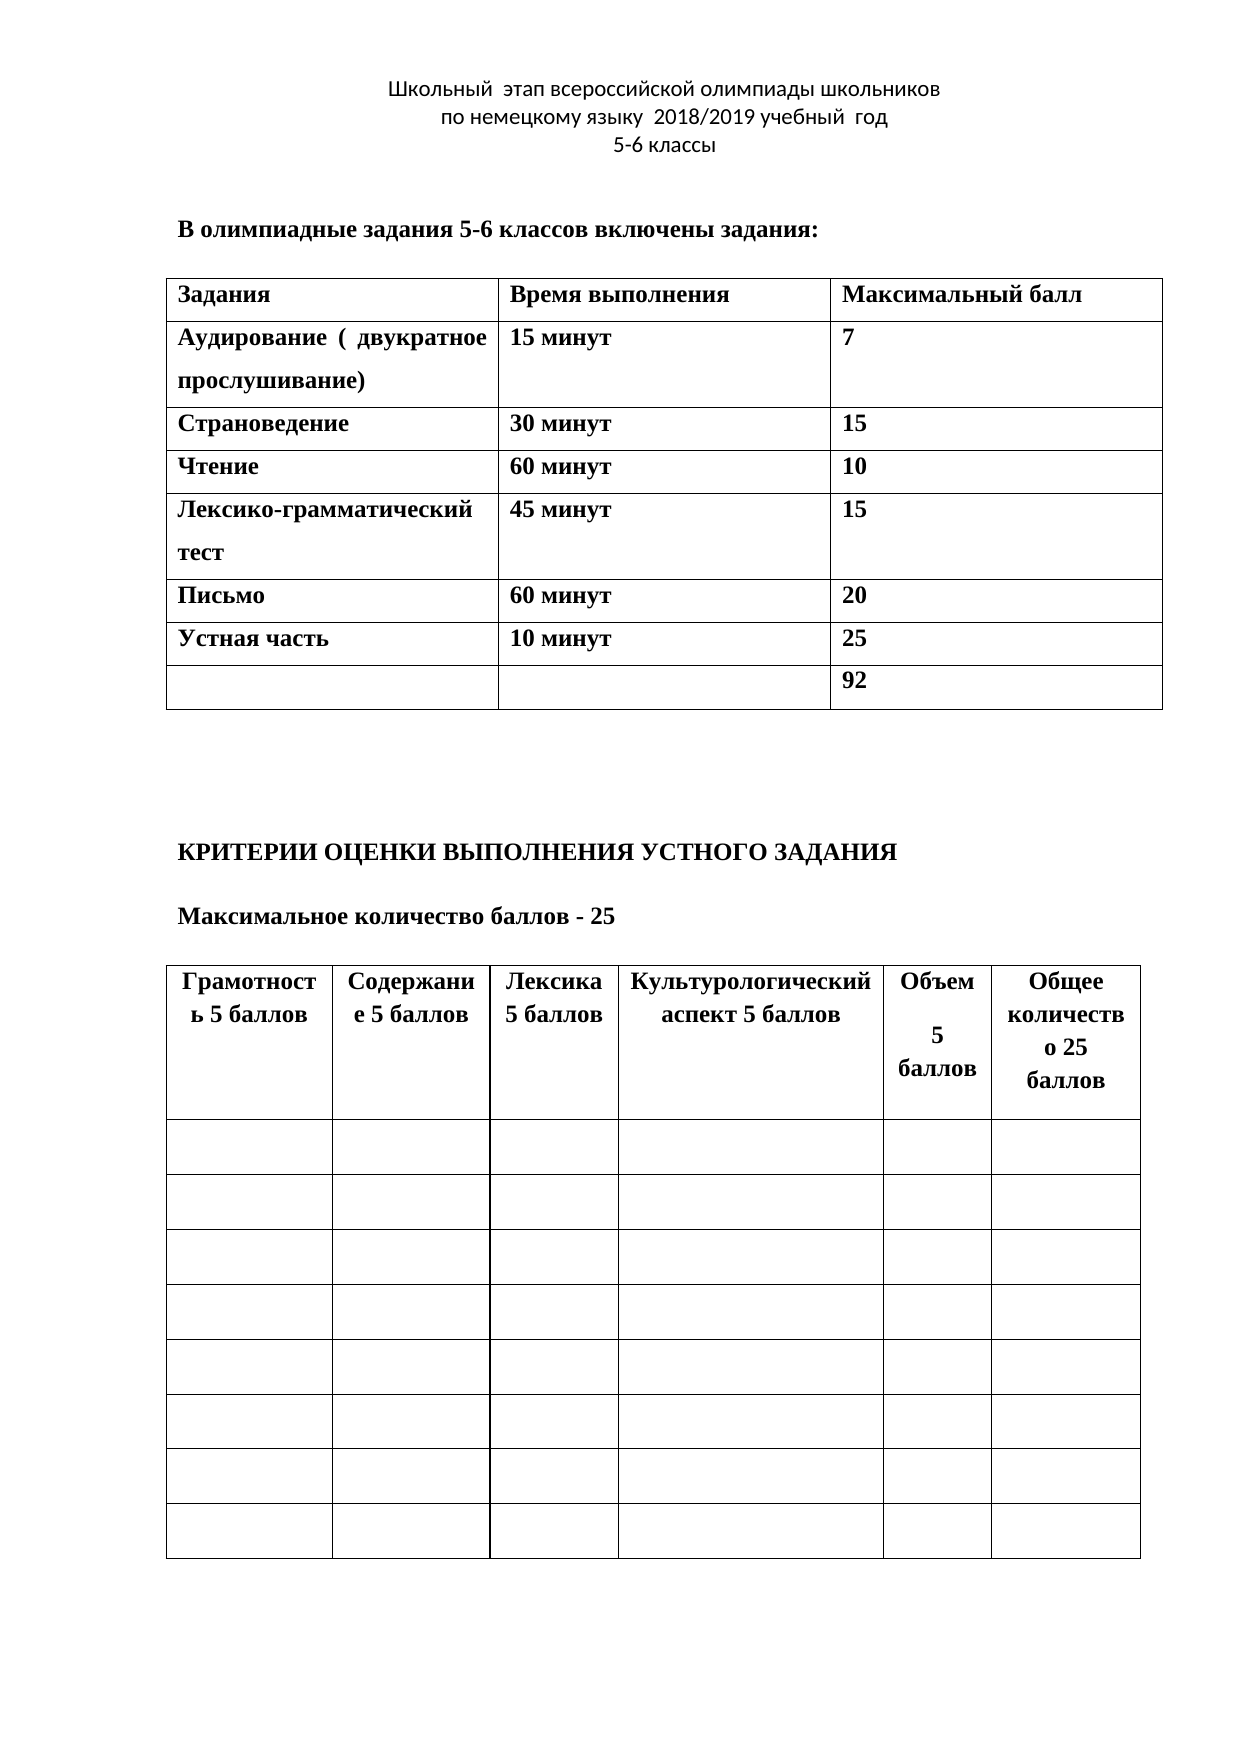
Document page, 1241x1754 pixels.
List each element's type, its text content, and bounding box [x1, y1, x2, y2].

table_cell [333, 1449, 489, 1503]
table_cell [992, 1395, 1140, 1448]
table_cell Страноведение [167, 408, 498, 450]
table_cell [333, 1230, 489, 1284]
table_cell 10 минут [499, 623, 830, 664]
table_header Культурологический аспект 5 баллов [619, 966, 883, 1119]
table_cell [619, 1504, 883, 1558]
table_cell [491, 1285, 618, 1338]
table_cell [333, 1175, 489, 1229]
table_cell [992, 1230, 1140, 1284]
table_cell [167, 1340, 332, 1393]
table_cell [491, 1504, 618, 1558]
table_cell 92 [831, 666, 1162, 708]
table_cell [619, 1285, 883, 1338]
table_cell Письмо [167, 580, 498, 622]
table_cell [619, 1120, 883, 1174]
table_cell [884, 1449, 991, 1503]
table_cell Устная часть [167, 623, 498, 664]
table_cell [333, 1120, 489, 1174]
table_cell [619, 1230, 883, 1284]
table_cell [884, 1395, 991, 1448]
table_cell [992, 1175, 1140, 1229]
text КРИТЕРИИ ОЦЕНКИ ВЫПОЛНЕНИЯ УСТНОГО ЗАДАНИЯ [177, 837, 1152, 866]
table_cell 45 минут [499, 494, 830, 579]
table_header Содержание 5 баллов [333, 966, 489, 1119]
table_cell 60 минут [499, 580, 830, 622]
table_cell 25 [831, 623, 1162, 664]
table_cell [491, 1175, 618, 1229]
table_cell [491, 1120, 618, 1174]
table_cell [619, 1175, 883, 1229]
table_header Задания [167, 279, 498, 321]
table_cell [992, 1285, 1140, 1338]
table_cell [333, 1504, 489, 1558]
table_cell Чтение [167, 451, 498, 493]
table_cell 15 минут [499, 322, 830, 407]
table_header Время выполнения [499, 279, 830, 321]
table_header Объем 5 баллов [884, 966, 991, 1119]
table_cell [884, 1175, 991, 1229]
table_cell [992, 1120, 1140, 1174]
table_cell [884, 1340, 991, 1393]
table_cell [884, 1230, 991, 1284]
text В олимпиадные задания 5-6 классов включены задания: [177, 214, 1152, 243]
table_cell [619, 1395, 883, 1448]
table_cell [167, 1395, 332, 1448]
table_cell [992, 1449, 1140, 1503]
table_cell 7 [831, 322, 1162, 407]
table_cell [167, 1449, 332, 1503]
table_cell [167, 666, 498, 708]
table_cell [167, 1120, 332, 1174]
table_cell [491, 1230, 618, 1284]
table_cell [884, 1504, 991, 1558]
table_cell [333, 1340, 489, 1393]
table_cell [167, 1504, 332, 1558]
table_cell [491, 1340, 618, 1393]
text Максимальное количество баллов - 25 [177, 901, 1152, 930]
table_cell Лексико-грамматический тест [167, 494, 498, 579]
table_cell 10 [831, 451, 1162, 493]
table_cell [167, 1175, 332, 1229]
table_cell [884, 1120, 991, 1174]
table_header Максимальный балл [831, 279, 1162, 321]
table_cell [491, 1395, 618, 1448]
table_header Общее количество 25 баллов [992, 966, 1140, 1119]
table_header Лексика 5 баллов [491, 966, 618, 1119]
table_cell 15 [831, 408, 1162, 450]
table_cell 60 минут [499, 451, 830, 493]
table_cell [992, 1504, 1140, 1558]
table_cell 30 минут [499, 408, 830, 450]
table_cell [167, 1285, 332, 1338]
table_cell [619, 1340, 883, 1393]
table_cell [333, 1395, 489, 1448]
table_cell [499, 666, 830, 708]
table_cell 15 [831, 494, 1162, 579]
table_cell [491, 1449, 618, 1503]
table_cell Аудирование ( двукратное прослушивание) [167, 322, 498, 407]
table_cell [884, 1285, 991, 1338]
table_header Грамотность 5 баллов [167, 966, 332, 1119]
table_cell [992, 1340, 1140, 1393]
table_cell [333, 1285, 489, 1338]
table_cell 20 [831, 580, 1162, 622]
table_cell [619, 1449, 883, 1503]
table_cell [167, 1230, 332, 1284]
